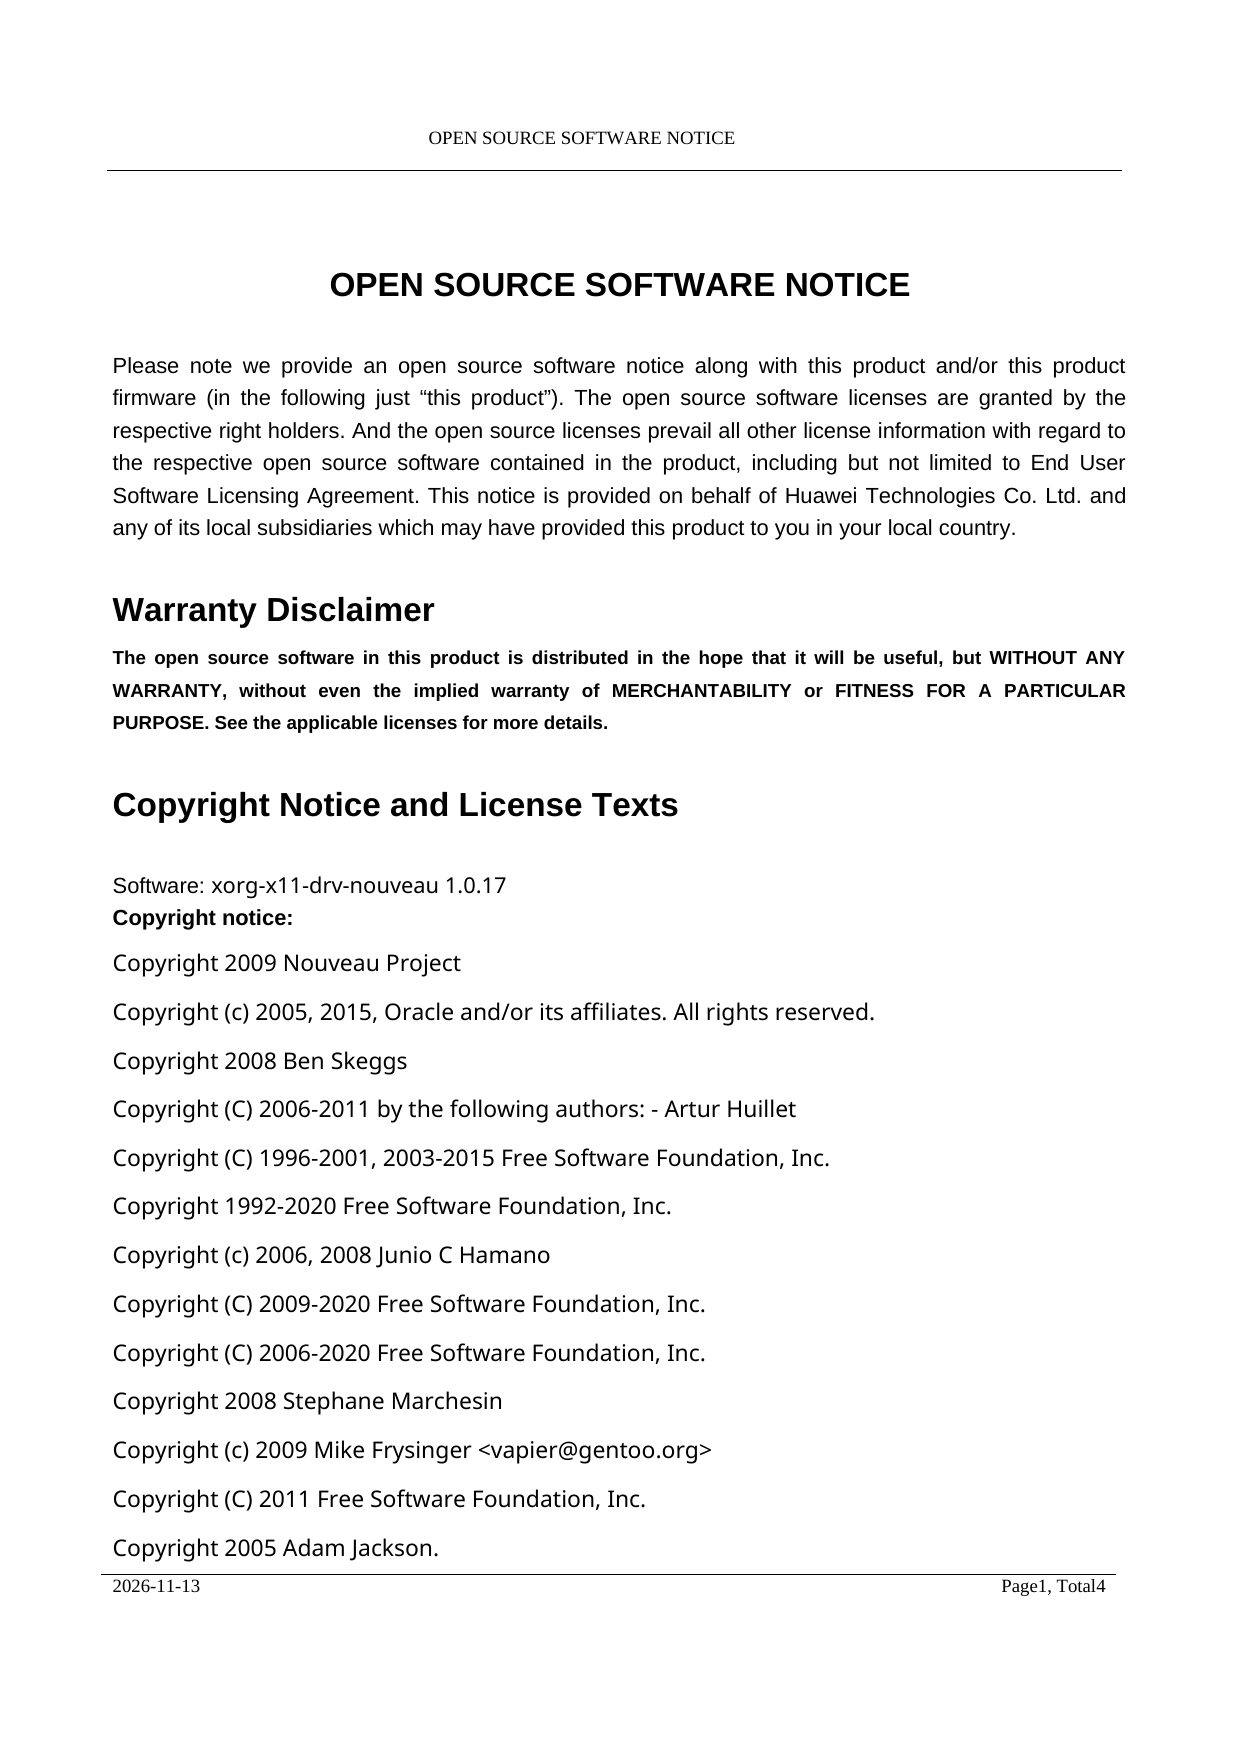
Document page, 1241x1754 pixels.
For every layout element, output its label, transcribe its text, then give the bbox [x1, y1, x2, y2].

text Warranty Disclaimer [112, 576, 1128, 641]
text Please note we provide an open source software notice along with this product and/or this product firmware (in the following just “this product”). The open source software licenses are granted by the respective right holders. And the open source licenses prevail all other license information with regard to the respective open source software contained in the product, including but not limited to End User Software Licensing Agreement. This notice is provided on behalf of Huawei Technologies Co. Ltd. and any of its local subsidiaries which may have provided this product to you in your local country. [112, 349, 1128, 544]
text Copyright 2009 Nouveau Project Copyright (c) 2005, 2015, Oracle and/or its affiliates. All rights reserved. Copyright 2008 Ben Skeggs Copyright (C) 2006-2011 by the following authors: - Artur Huillet [112, 947, 1128, 1125]
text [112, 1141, 1128, 1563]
text Copyright notice: [112, 901, 1128, 934]
text The open source software in this product is distributed in the hope that it will be useful, but WITHOUT ANY WARRANTY, without even the implied warranty of MERCHANTABILITY or FITNESS FOR A PARTICULAR PURPOSE. See the applicable licenses for more details. [112, 641, 1128, 739]
text Copyright Notice and License Texts [112, 771, 1128, 836]
text Software: xorg-x11-drv-nouveau 1.0.17 [112, 869, 1128, 901]
text OPEN SOURCE SOFTWARE NOTICE [112, 251, 1128, 316]
